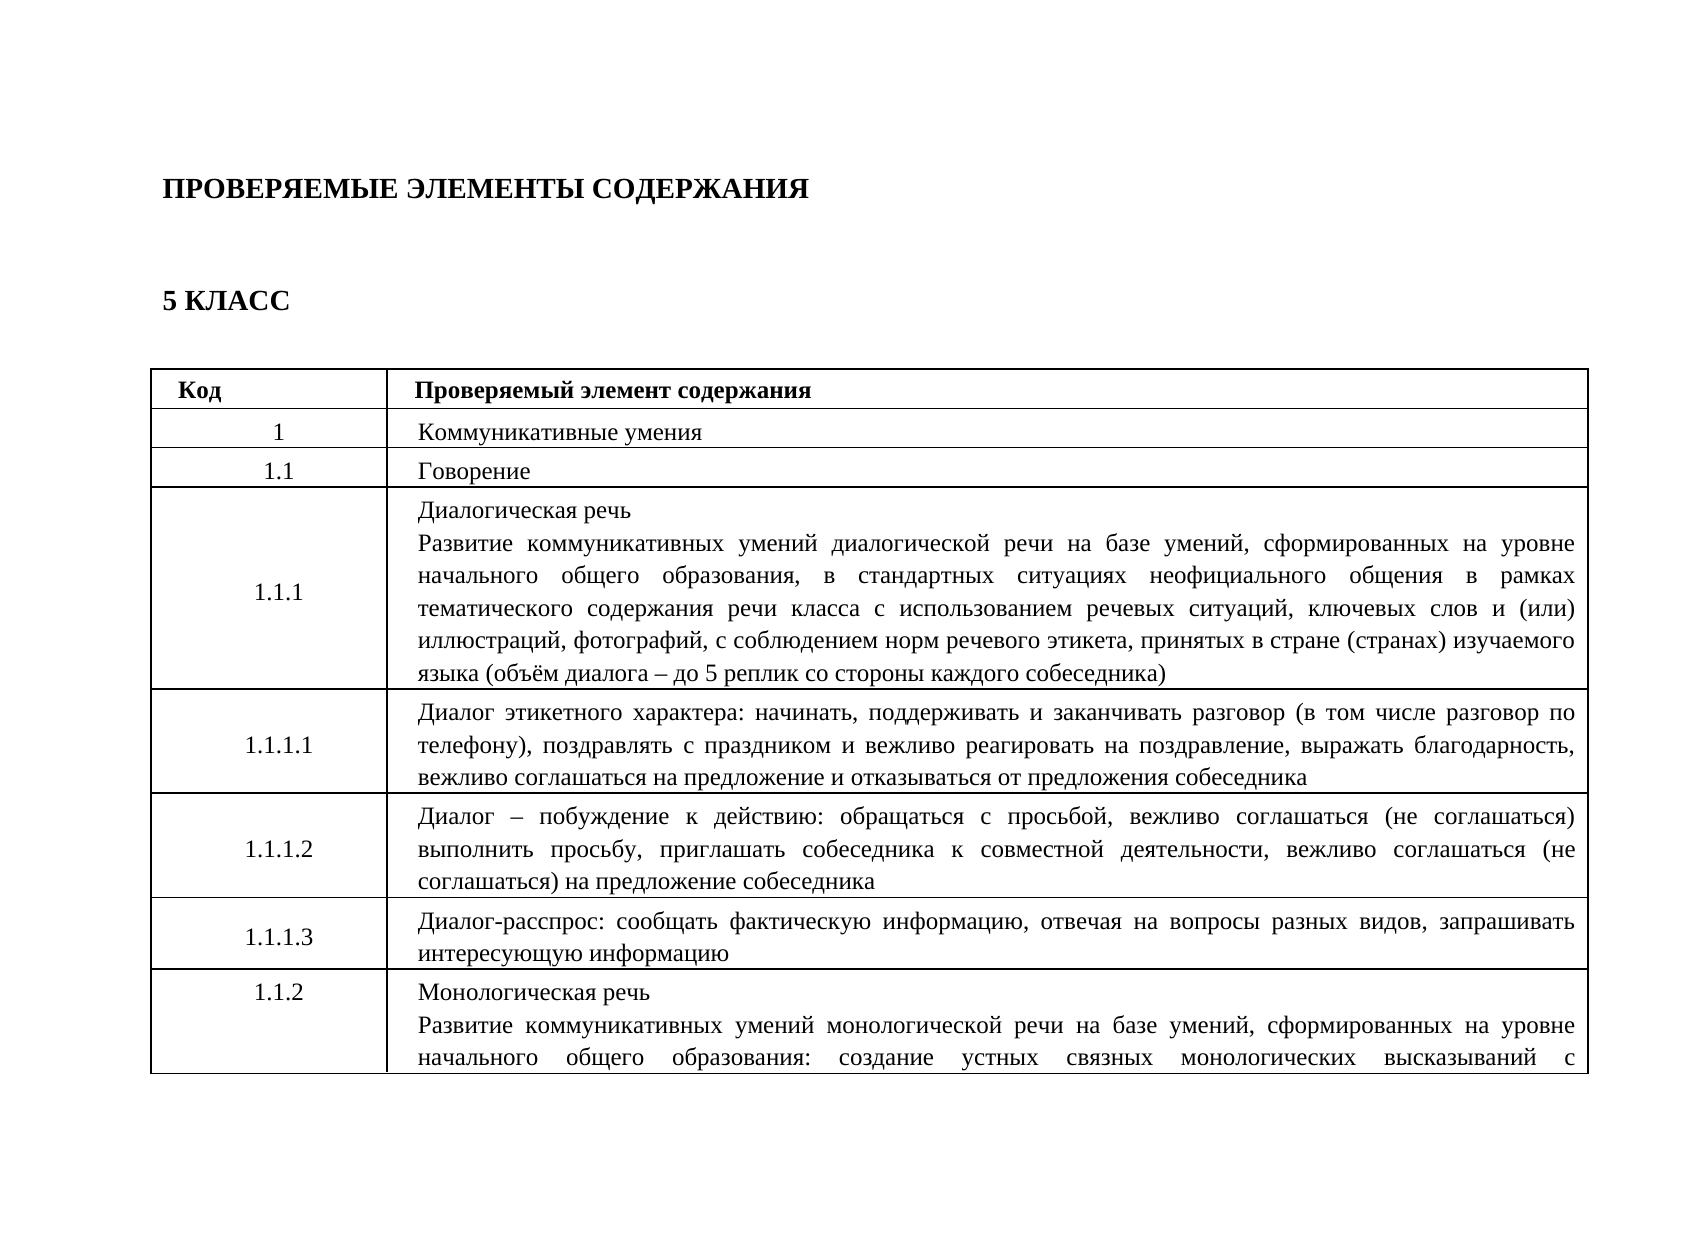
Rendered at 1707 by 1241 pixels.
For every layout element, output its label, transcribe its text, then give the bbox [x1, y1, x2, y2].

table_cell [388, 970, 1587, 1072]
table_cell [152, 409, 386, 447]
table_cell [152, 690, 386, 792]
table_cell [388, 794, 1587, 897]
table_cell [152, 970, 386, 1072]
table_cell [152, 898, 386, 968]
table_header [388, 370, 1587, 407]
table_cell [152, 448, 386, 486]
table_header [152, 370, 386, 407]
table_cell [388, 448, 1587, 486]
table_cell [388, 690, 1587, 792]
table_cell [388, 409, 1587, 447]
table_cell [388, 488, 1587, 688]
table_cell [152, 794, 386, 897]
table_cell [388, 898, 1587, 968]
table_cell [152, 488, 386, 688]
text ПРОВЕРЯЕМЫЕ ЭЛЕМЕНТЫ СОДЕРЖАНИЯ [162, 171, 1557, 206]
text 5 КЛАСС [162, 282, 1557, 317]
